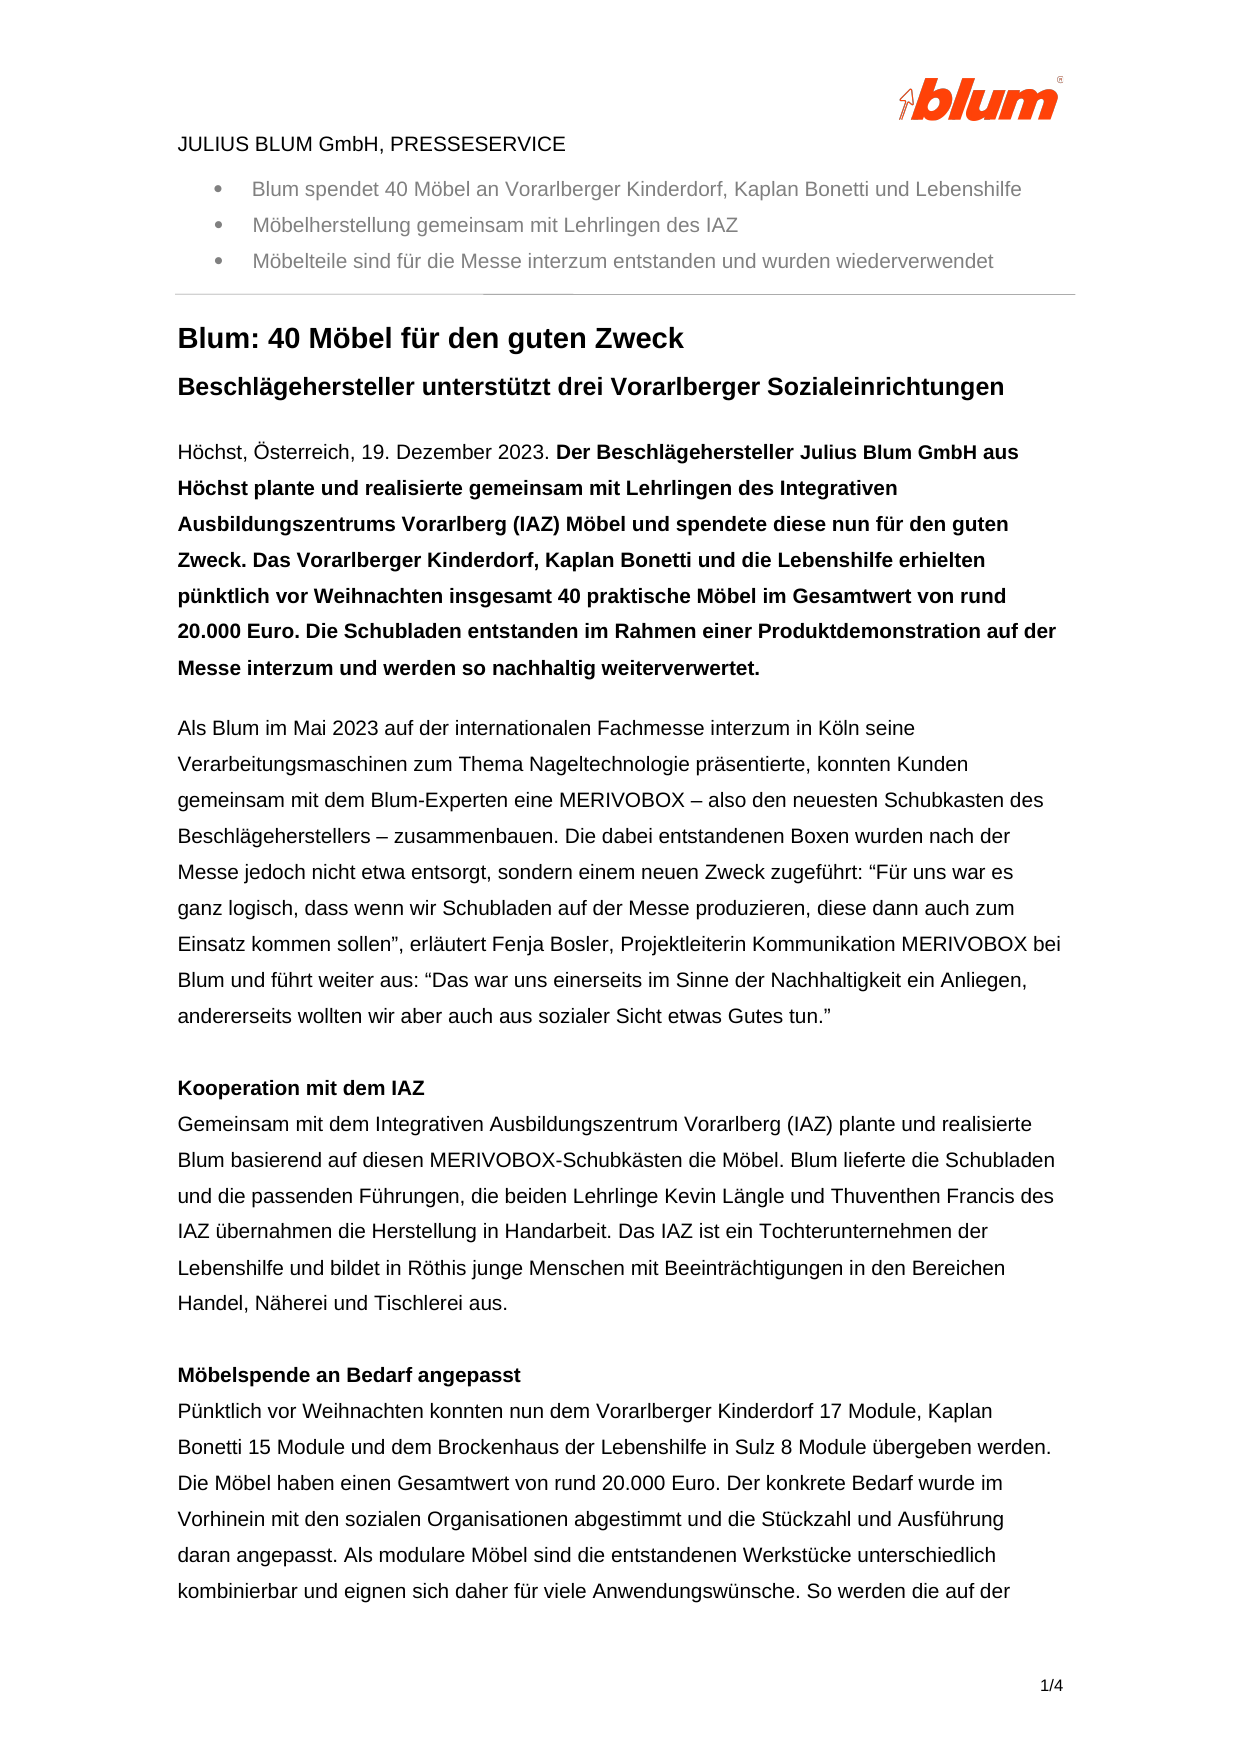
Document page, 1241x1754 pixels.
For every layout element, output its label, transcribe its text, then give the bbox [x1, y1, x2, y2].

text Beschlägehersteller unterstützt drei Vorarlberger Sozialeinrichtungen [177, 372, 1063, 400]
picture [899, 76, 1064, 121]
list Möbelherstellung gemeinsam mit Lehrlingen des IAZ [215, 213, 1063, 237]
text Gemeinsam mit dem Integrativen Ausbildungszentrum Vorarlberg (IAZ) plante und realisierte Blum basierend auf diesen MERIVOBOX-Schubkästen die Möbel. Blum lieferte die Schubladen und die passenden Führungen, die beiden Lehrlinge Kevin Längle und Thuventhen Francis des IAZ übernahmen die Herstellung in Handarbeit. Das IAZ ist ein Tochterunternehmen der Lebenshilfe und bildet in Röthis junge Menschen mit Beeinträchtigungen in den Bereichen Handel, Näherei und Tischlerei aus. [177, 1112, 1063, 1315]
text Als Blum im Mai 2023 auf der internationalen Fachmesse interzum in Köln seine Verarbeitungsmaschinen zum Thema Nageltechnologie präsentierte, konnten Kunden gemeinsam mit dem Blum-Experten eine MERIVOBOX – also den neuesten Schubkasten des Beschlägeherstellers – zusammenbauen. Die dabei entstandenen Boxen wurden nach der Messe jedoch nicht etwa entsorgt, sondern einem neuen Zweck zugeführt: “Für uns war es ganz logisch, dass wenn wir Schubladen auf der Messe produzieren, diese dann auch zum Einsatz kommen sollen”, erläutert Fenja Bosler, Projektleiterin Kommunikation MERIVOBOX bei Blum und führt weiter aus: “Das war uns einerseits im Sinne der Nachhaltigkeit ein Anliegen, andererseits wollten wir aber auch aus sozialer Sicht etwas Gutes tun.” [177, 716, 1063, 1028]
list Möbelteile sind für die Messe interzum entstanden und wurden wiederverwendet [215, 249, 1060, 273]
list Blum spendet 40 Möbel an Vorarlberger Kinderdorf, Kaplan Bonetti und Lebenshilfe [214, 177, 1060, 201]
text Höchst, Österreich, 19. Dezember 2023. Der Beschlägehersteller Julius Blum GmbH aus Höchst plante und realisierte gemeinsam mit Lehrlingen des Integrativen Ausbildungszentrums Vorarlberg (IAZ) Möbel und spendete diese nun für den guten Zweck. Das Vorarlberger Kinderdorf, Kaplan Bonetti und die Lebenshilfe erhielten pünktlich vor Weihnachten insgesamt 40 praktische Möbel im Gesamtwert von rund 20.000 Euro. Die Schubladen entstanden im Rahmen einer Produktdemonstration auf der Messe interzum und werden so nachhaltig weiterverwertet. [177, 440, 1063, 679]
text Möbelspende an Bedarf angepasst [177, 1363, 1063, 1387]
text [177, 1399, 1063, 1603]
text Blum: 40 Möbel für den guten Zweck [177, 321, 1063, 355]
text Kooperation mit dem IAZ [177, 1076, 1063, 1099]
